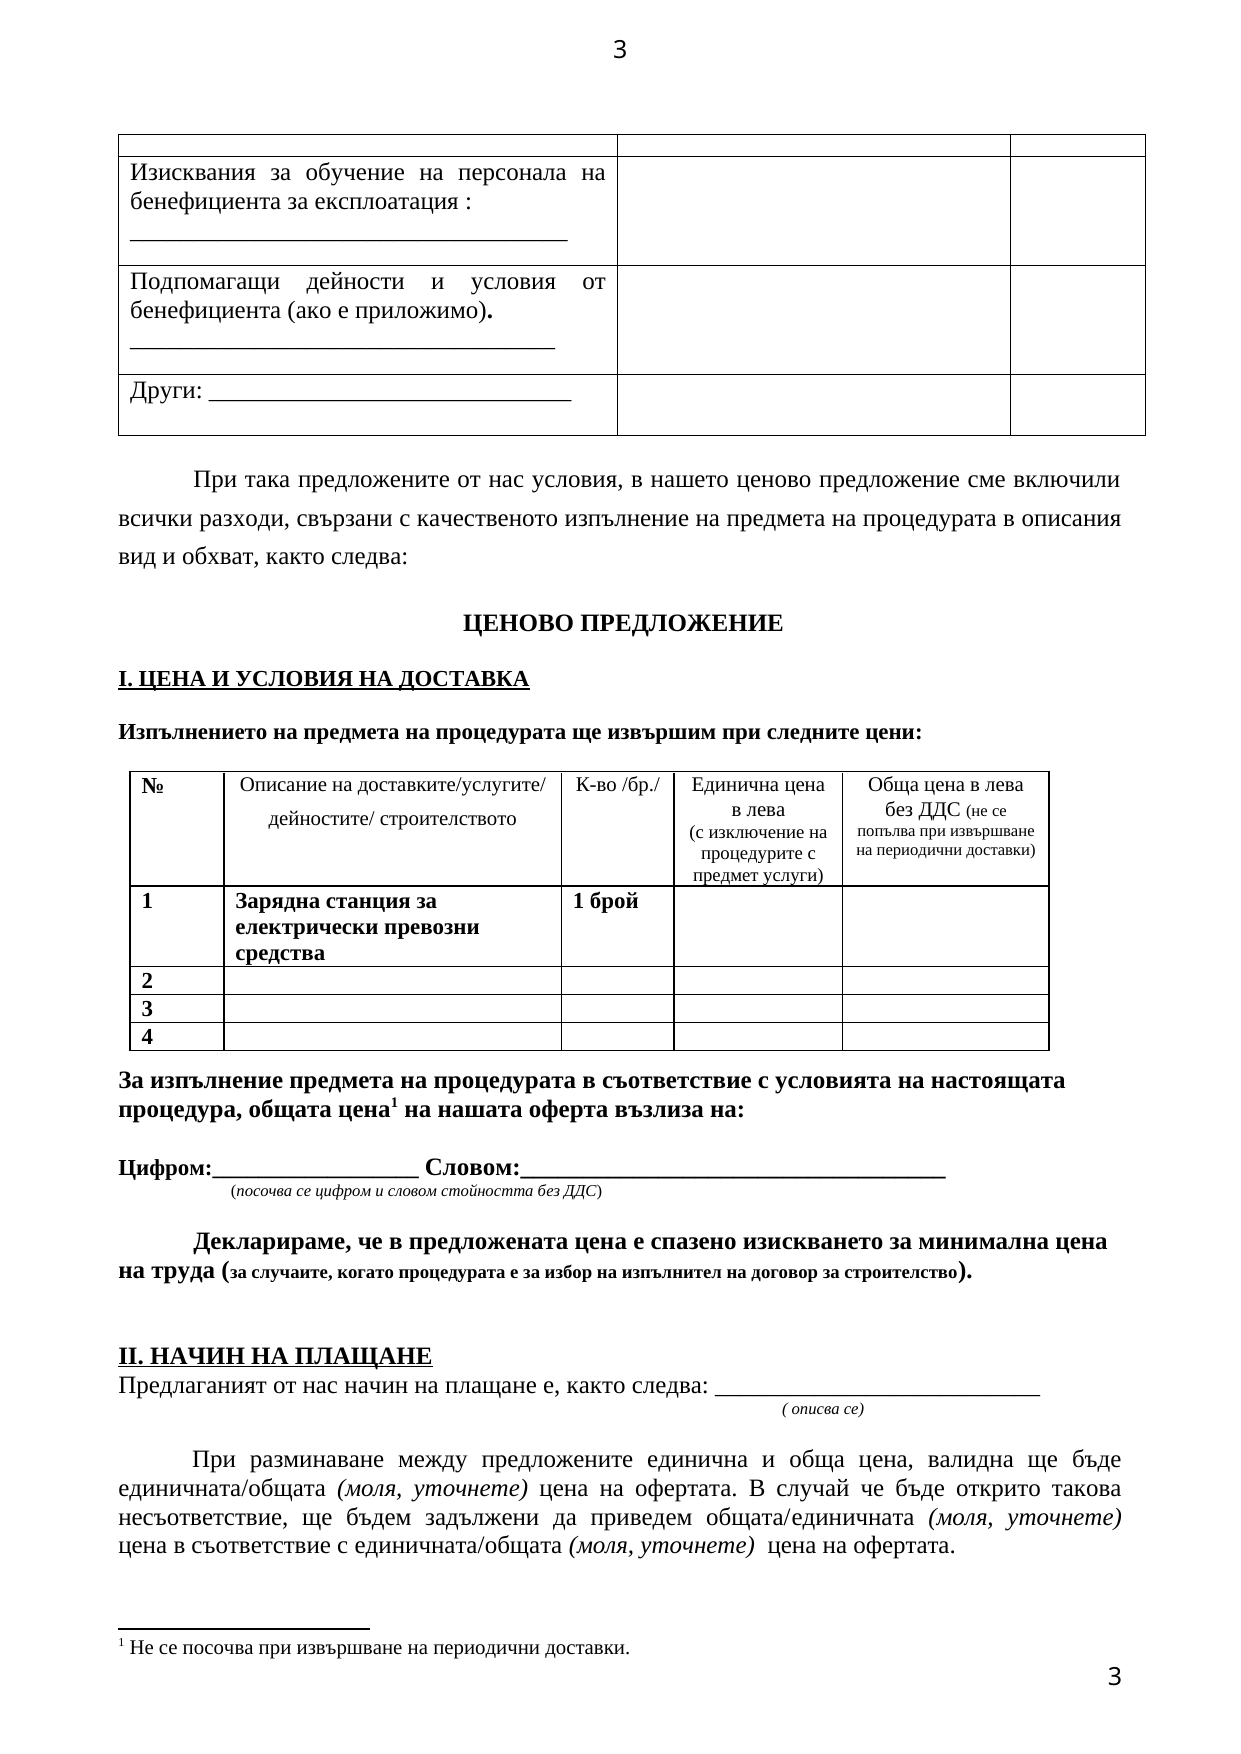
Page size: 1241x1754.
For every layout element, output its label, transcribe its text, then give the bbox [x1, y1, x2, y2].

table_cell [1011, 135, 1145, 156]
table_cell [1011, 375, 1145, 435]
table_cell [618, 157, 1010, 265]
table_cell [119, 135, 617, 156]
table_cell Подпомагащи дейности и условия от бенефициента (ако е приложимо). __________________________________ [119, 266, 617, 374]
table_cell [225, 1023, 561, 1049]
table_cell [618, 266, 1010, 374]
table_cell [562, 967, 673, 994]
text При разминаване между предложените единична и обща цена, валидна ще бъде единичната/общата (моля, уточнете) цена на офертата. В случай че бъде открито такова несъответствие, ще бъдем задължени да приведем общата/единичната (моля, уточнете) цена в съответствие с единичната/общата (моля, уточнете) цена на офертата. [118, 1444, 1122, 1559]
table_cell [675, 995, 842, 1022]
table_cell [562, 995, 673, 1022]
table_cell [843, 1023, 1048, 1049]
table_header Обща цена в лева без ДДС (не се попълва при извършване на периодични доставки) [843, 772, 1048, 885]
table_cell [843, 967, 1048, 994]
text ІІ. НАЧИН НА ПЛАЩАНЕ [118, 1341, 1122, 1370]
text ЦЕНОВО ПРЕДЛОЖЕНИЕ [118, 608, 1122, 637]
table_cell Изисквания за обучение на персонала на бенефициента за експлоатация : ___________________________________ [119, 157, 617, 265]
table_cell [675, 1023, 842, 1049]
table_cell [675, 887, 842, 966]
text Предлаганият от нас начин на плащане е, както следва: __________________________ [118, 1370, 1122, 1398]
text Изпълнението на предмета на процедурата ще извършим при следните цени: [118, 718, 1122, 744]
table_cell [618, 135, 1010, 156]
table_cell [843, 995, 1048, 1022]
table_cell Други: _____________________________ [119, 375, 617, 435]
table_header Единична цена в лева (с изключение на процедурите с предмет услуги) [675, 772, 842, 885]
table_cell [225, 967, 561, 994]
table_cell [562, 1023, 673, 1049]
table_cell [1011, 266, 1145, 374]
table_header № [131, 772, 224, 885]
table_cell 1 [131, 887, 223, 966]
table_header Описание на доставките/услугите/ дейностите/ строителството [225, 772, 561, 885]
text (посочва се цифром и словом стойността без ДДС) [118, 1181, 1122, 1200]
text ( описва се) [708, 1398, 1122, 1418]
table_cell 4 [131, 1023, 223, 1049]
table_cell [1011, 157, 1145, 265]
table_cell [618, 375, 1010, 435]
text При така предложените от нас условия, в нашето ценово предложение сме включили всички разходи, свързани с качественото изпълнение на предмета на процедурата в описания вид и обхват, както следва: [118, 464, 1122, 579]
table_cell 2 [131, 967, 223, 994]
text Цифром:__________________ Словом:__________________________________ [118, 1152, 1122, 1181]
table_cell [675, 967, 842, 994]
text Декларираме, че в предложената цена е спазено изискването за минимална цена на труда (за случаите, когато процедурата е за избор на изпълнител на договор за строителство). [118, 1226, 1122, 1283]
table_header К-во /бр./ [562, 772, 674, 885]
text І. ЦЕНА И УСЛОВИЯ НА ДОСТАВКА [118, 665, 1122, 692]
table_cell [225, 995, 561, 1022]
table_cell 1 брой [562, 887, 673, 966]
table_cell Зарядна станция за електрически превозни средства [225, 887, 561, 966]
text За изпълнение предмета на процедурата в съответствие с условията на настоящата процедура, общата цена на нашата оферта възлиза на: [118, 1066, 1122, 1123]
table_cell [843, 887, 1048, 966]
table_cell 3 [131, 995, 223, 1022]
